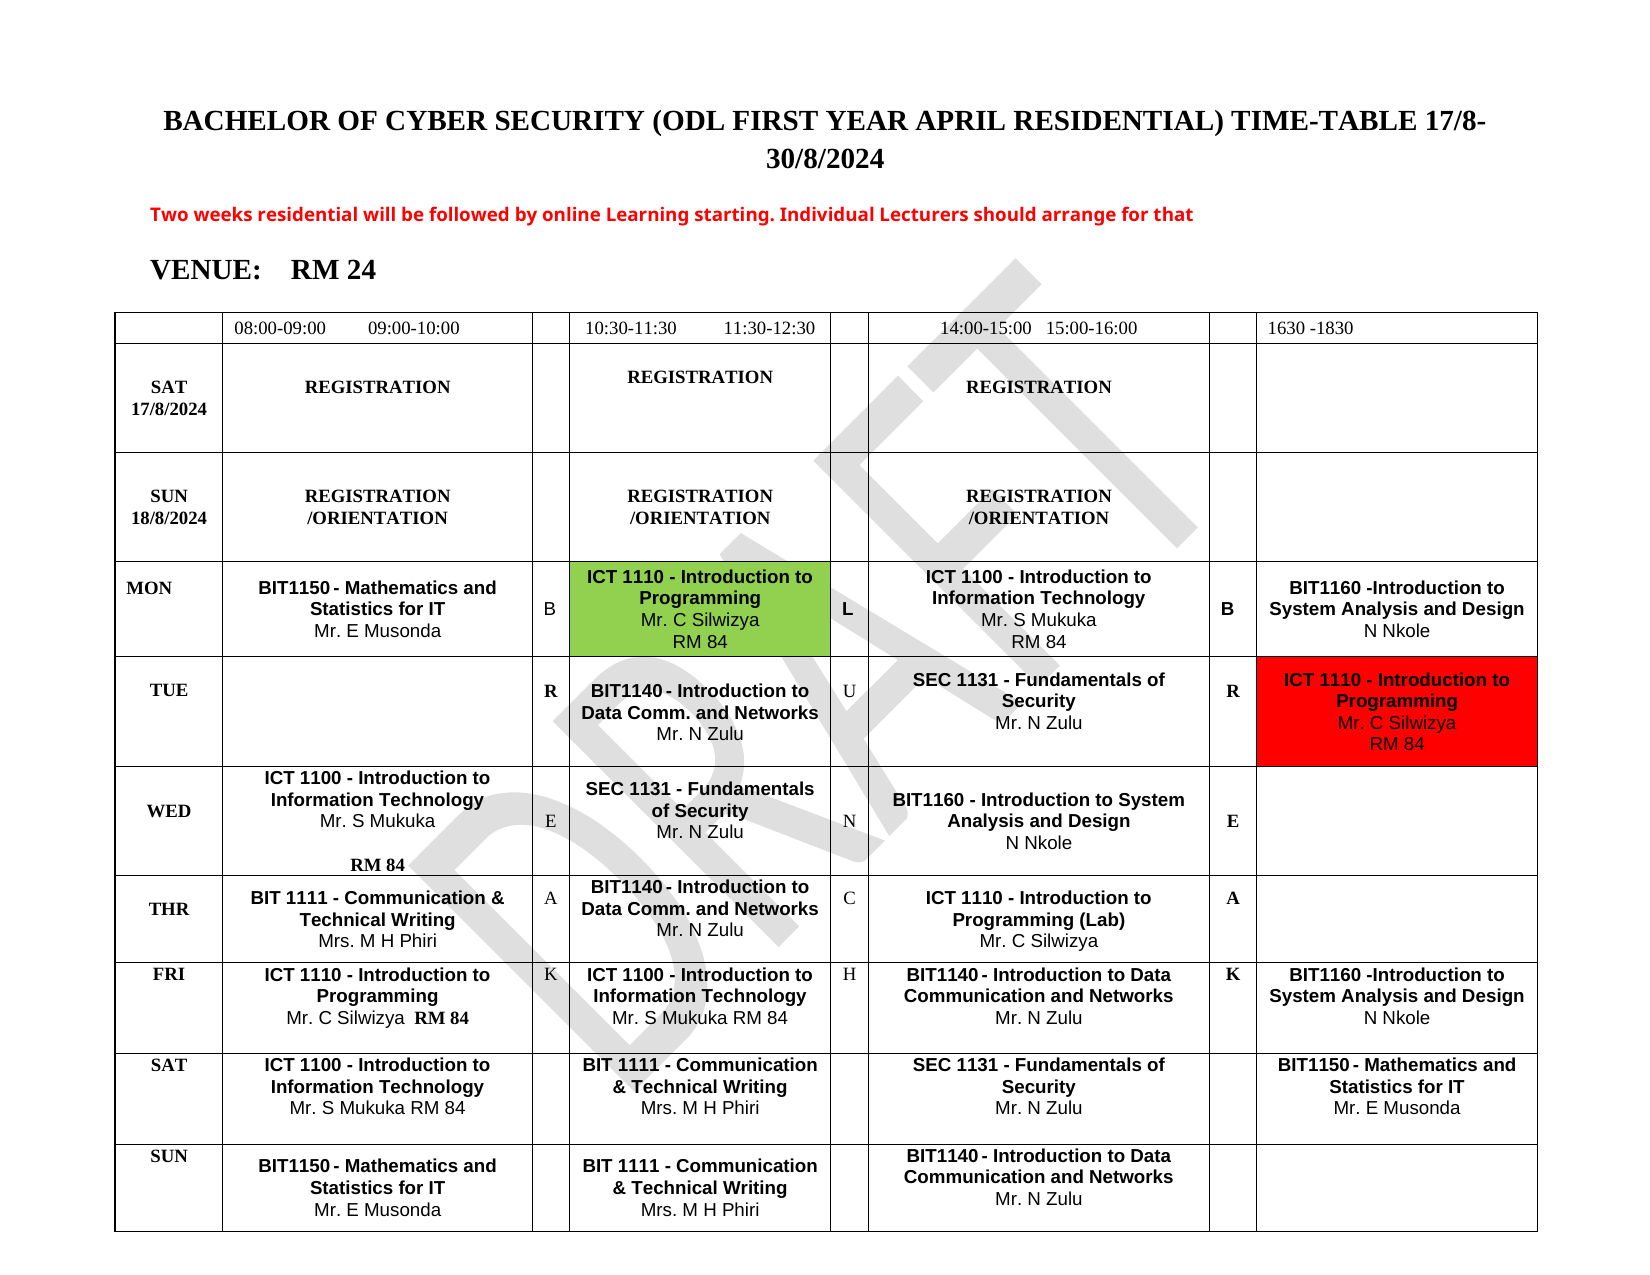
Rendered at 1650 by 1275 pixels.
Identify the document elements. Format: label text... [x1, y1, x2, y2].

table_cell SAT 17/8/2024 [116, 344, 222, 452]
table_cell BIT1150 - Mathematics and Statistics for IT Mr. E Musonda [223, 1145, 532, 1231]
table_cell [831, 344, 868, 452]
table_header 1630 -1830 [1257, 313, 1537, 343]
table_cell REGISTRATION [223, 344, 532, 452]
text BACHELOR OF CYBER SECURITY (ODL FIRST YEAR APRIL RESIDENTIAL) TIME-TABLE 17/8-30/8/2024 [150, 103, 1500, 175]
table_cell [1210, 1145, 1256, 1231]
table_header [533, 313, 569, 343]
table_cell BIT1140 - Introduction to Data Comm. and Networks Mr. N Zulu [570, 679, 830, 766]
table_cell [570, 657, 830, 679]
table_cell [533, 1145, 569, 1231]
table_cell BIT 1111 - Communication & Technical Writing Mrs. M H Phiri [223, 876, 532, 962]
table_cell ICT 1110 - Introduction to Programming Mr. C Silwizya RM 84 [570, 562, 830, 656]
table_cell [533, 344, 569, 452]
table_cell [831, 453, 868, 561]
table_cell REGISTRATION [570, 344, 830, 452]
table_cell [533, 453, 569, 561]
table_cell [831, 1145, 868, 1231]
table_cell REGISTRATION /ORIENTATION [570, 453, 830, 561]
table_cell BIT1140 - Introduction to Data Communication and Networks Mr. N Zulu [869, 963, 1209, 1053]
table_cell R [533, 679, 569, 766]
table_cell SAT [116, 1054, 222, 1143]
table_header [831, 313, 868, 343]
table_cell BIT1150 - Mathematics and Statistics for IT Mr. E Musonda [1257, 1054, 1537, 1143]
table_cell A [1210, 876, 1256, 962]
table_cell B [1210, 562, 1256, 656]
table_cell SEC 1131 - Fundamentals of Security Mr. N Zulu [869, 657, 1209, 766]
table_cell [1210, 657, 1256, 679]
table_cell REGISTRATION /ORIENTATION [869, 453, 1209, 561]
text Two weeks residential will be followed by online Learning starting. Individual Lecturers should arrange for that [150, 201, 1500, 226]
table_cell L [831, 562, 868, 656]
table_header [116, 313, 222, 343]
table_cell [1210, 1054, 1256, 1143]
table_cell ICT 1100 - Introduction to Information Technology Mr. S Mukuka RM 84 [223, 1054, 532, 1143]
table_cell SUN [116, 1145, 222, 1231]
table_cell B [533, 562, 569, 656]
table_cell ICT 1100 - Introduction to Information Technology Mr. S Mukuka RM 84 [223, 767, 532, 875]
table_cell BIT1150 - Mathematics and Statistics for IT Mr. E Musonda [223, 562, 532, 656]
table_cell H [831, 963, 868, 1053]
table_cell [831, 657, 868, 679]
table_cell [533, 657, 569, 679]
table_cell BIT1160 -Introduction to System Analysis and Design N Nkole [1257, 963, 1537, 1053]
table_cell REGISTRATION /ORIENTATION [223, 453, 532, 561]
table_cell R [1210, 679, 1256, 766]
table_cell BIT1160 - Introduction to System Analysis and Design N Nkole [869, 767, 1209, 875]
table_cell SUN 18/8/2024 [116, 453, 222, 561]
table_cell [1257, 767, 1537, 875]
table_cell [1257, 453, 1537, 561]
table_cell BIT 1111 - Communication & Technical Writing Mrs. M H Phiri [570, 1145, 830, 1231]
table_cell SEC 1131 - Fundamentals of Security Mr. N Zulu [869, 1054, 1209, 1143]
table_cell REGISTRATION [869, 344, 1209, 452]
table_cell BIT 1111 - Communication & Technical Writing Mrs. M H Phiri [570, 1054, 830, 1143]
table_cell [1257, 876, 1537, 962]
table_cell K [1210, 963, 1256, 1053]
table_cell [223, 657, 532, 679]
table_cell MON [116, 562, 222, 656]
table_cell BIT1140 - Introduction to Data Communication and Networks Mr. N Zulu [869, 1145, 1209, 1231]
table_header [1210, 313, 1256, 343]
table_cell A [533, 876, 569, 962]
table_cell U [831, 679, 868, 766]
table_cell [1257, 344, 1537, 452]
table_cell E [1210, 767, 1256, 875]
table_cell C [831, 876, 868, 962]
table_cell ICT 1100 - Introduction to Information Technology Mr. S Mukuka RM 84 [869, 562, 1209, 656]
table_header 14:00-15:00 15:00-16:00 [869, 313, 1209, 343]
table_cell K [533, 963, 569, 1053]
table_cell [831, 1054, 868, 1143]
table_header 08:00-09:00 09:00-10:00 [223, 313, 532, 343]
table_cell BIT1140 - Introduction to Data Comm. and Networks Mr. N Zulu [570, 876, 830, 962]
table_cell [1210, 344, 1256, 452]
table_cell WED [116, 767, 222, 875]
table_cell [223, 679, 532, 766]
table_cell N [831, 767, 868, 875]
table_cell [1210, 453, 1256, 561]
text VENUE: RM 24 [150, 252, 1500, 286]
table_cell ICT 1100 - Introduction to Information Technology Mr. S Mukuka RM 84 [570, 963, 830, 1053]
table_cell TUE [116, 657, 222, 766]
table_cell BIT1160 -Introduction to System Analysis and Design N Nkole [1257, 562, 1537, 656]
table_cell ICT 1110 - Introduction to Programming (Lab) Mr. C Silwizya [869, 876, 1209, 962]
table_cell [533, 1054, 569, 1143]
table_header 10:30-11:30 11:30-12:30 [570, 313, 830, 343]
table_cell ICT 1110 - Introduction to Programming Mr. C Silwizya RM 84 [223, 963, 532, 1053]
table_cell THR [116, 876, 222, 962]
table_cell [1257, 1145, 1537, 1231]
table_cell FRI [116, 963, 222, 1053]
table_cell E [533, 767, 569, 875]
table_cell ICT 1110 - Introduction to Programming Mr. C Silwizya RM 84 [1257, 657, 1537, 766]
table_cell SEC 1131 - Fundamentals of Security Mr. N Zulu [570, 767, 830, 875]
